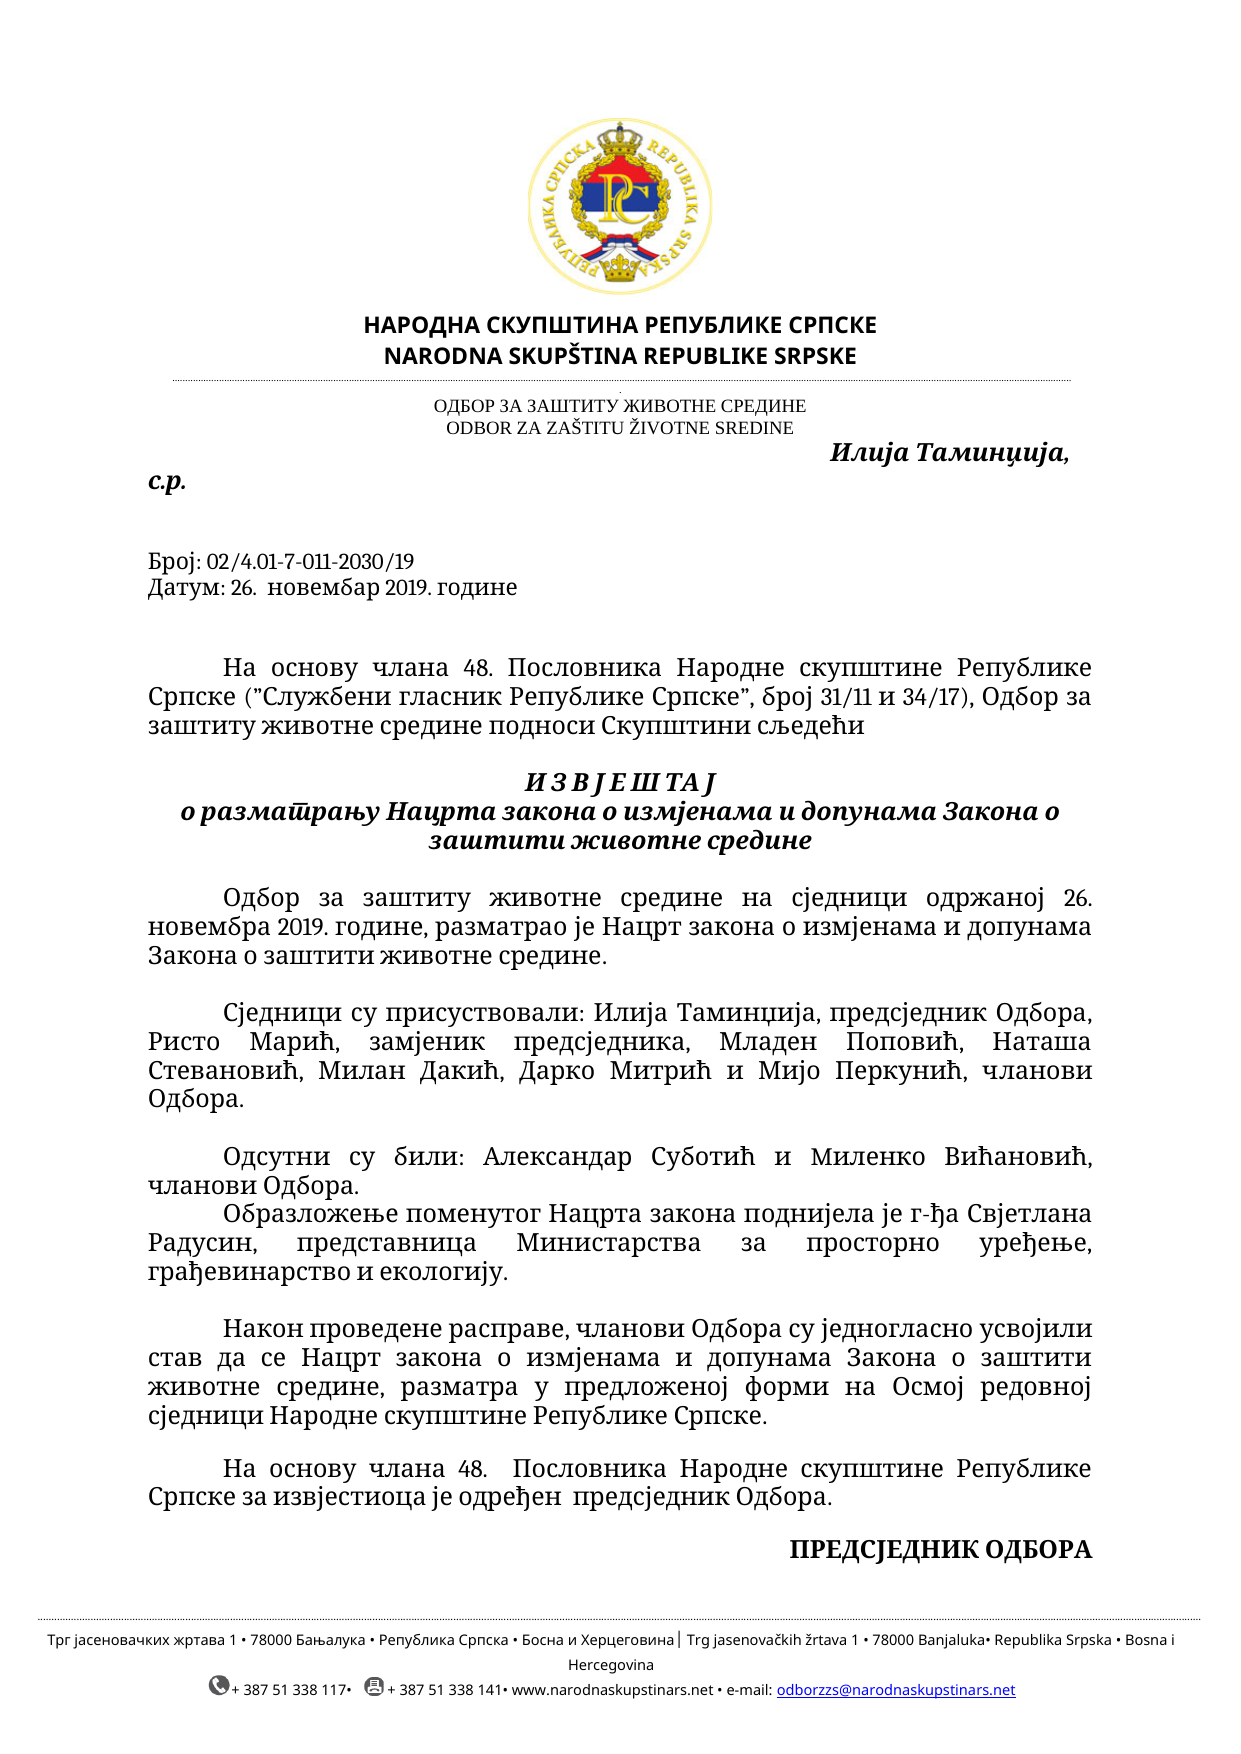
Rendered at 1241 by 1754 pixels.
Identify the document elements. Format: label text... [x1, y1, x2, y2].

text Илија Таминџија, с.р. [148, 438, 1093, 496]
text На основу члана 48. Пословника Народне скупштине Републике Српске (”Службени гласник Републике Српске”, број 31/11 и 34/17), Одбор за заштиту животне средине подноси Скупштини сљедећи [148, 654, 1093, 740]
text Одбор за заштиту животне средине на сједници одржаној 26. новембра 2019. године, разматрао је Нацрт закона о измјенама и допунама Закона о заштити животне средине. [148, 884, 1093, 970]
text Одсутни су били: Александар Суботић и Mиленко Вићановић, чланови Одбора. [148, 1143, 1093, 1200]
text Сједници су присуствовали: Илија Таминџија, предсједник Одбора, Ристо Марић, замјеник предсједника, Младен Поповић, Наташа Стевановић, Милан Дакић, Дарко Митрић и Мијо Перкунић, чланови Одбора. [148, 999, 1093, 1114]
text о разматрању Нацрта закона о измјенама и допунама Закона о заштити животне средине [148, 798, 1093, 855]
text Датум: 26. новембар 2019. године [148, 575, 1093, 601]
text Након проведене расправе, чланови Одбора су једногласно усвојили став да се Нацрт закона о измјенама и допунама Закона о заштити животне средине, разматра у предложеној форми на Осмој редовној сједници Народне скупштине Републике Српске. [148, 1315, 1093, 1430]
text ПРЕДСЈЕДНИК ОДБОРА [148, 1536, 1093, 1565]
text Број: 02/4.01-7-011-2030/19 [148, 549, 1093, 575]
text На основу члана 48. Пословника Народне скупштине Републике Српске за извјестиоца је одређен предсједник Одбора. [148, 1454, 1093, 1512]
text И З В Ј Е Ш ТА Ј [148, 769, 1093, 798]
text Образложење поменутог Нацрта закона поднијела је г-ђа Свјетлана Радусин, представница Министарства за просторно уређење, грађевинарство и екологију. [148, 1200, 1093, 1287]
